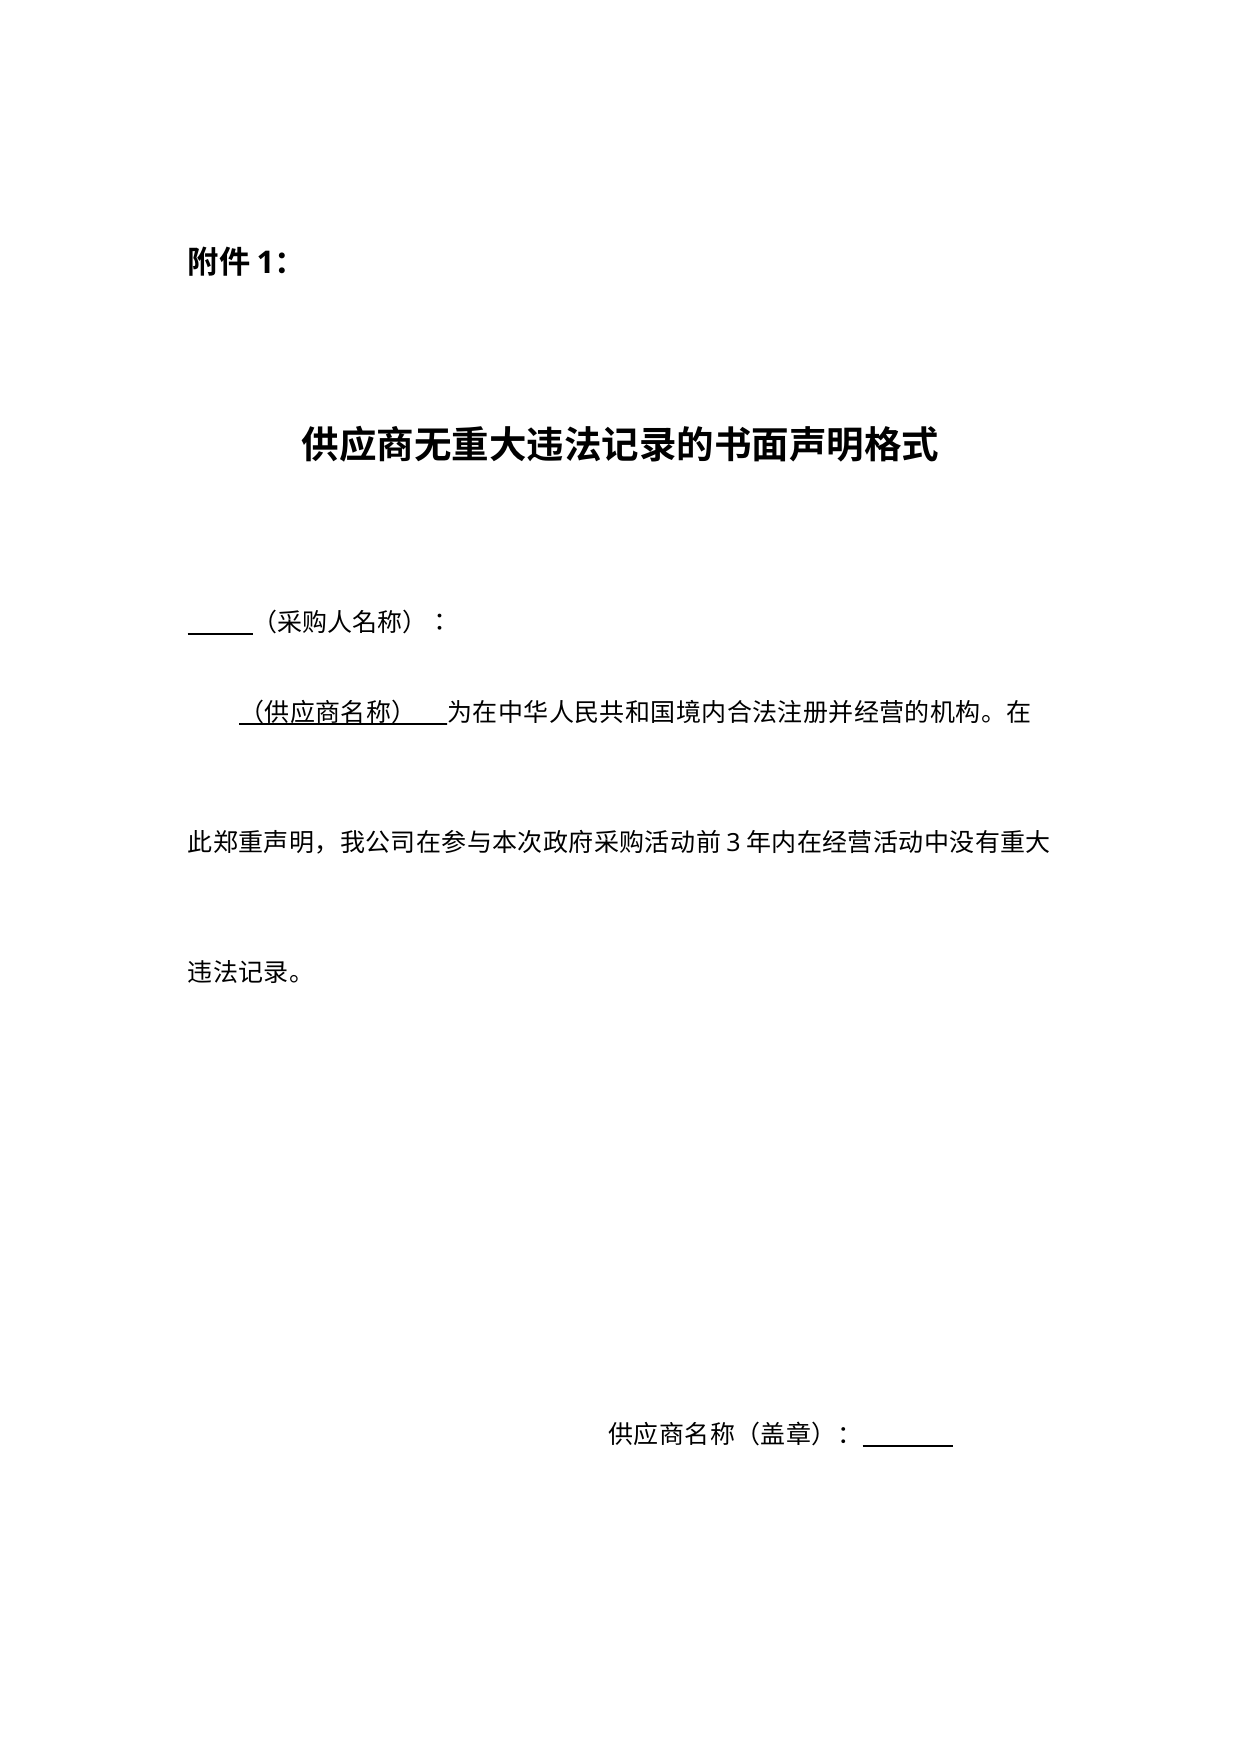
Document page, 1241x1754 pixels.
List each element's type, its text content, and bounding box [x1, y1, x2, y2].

text 附件1： [188, 227, 1053, 292]
text （供应商名称） 为在中华人民共和国境内合法注册并经营的机构。在此郑重声明，我公司在参与本次政府采购活动前3年内在经营活动中没有重大违法记录。 [187, 678, 1053, 1003]
text （采购人名称）： [187, 588, 1053, 653]
text 供应商名称（盖章）： [187, 1400, 1053, 1465]
text 供应商无重大违法记录的书面声明格式 [188, 409, 1053, 474]
